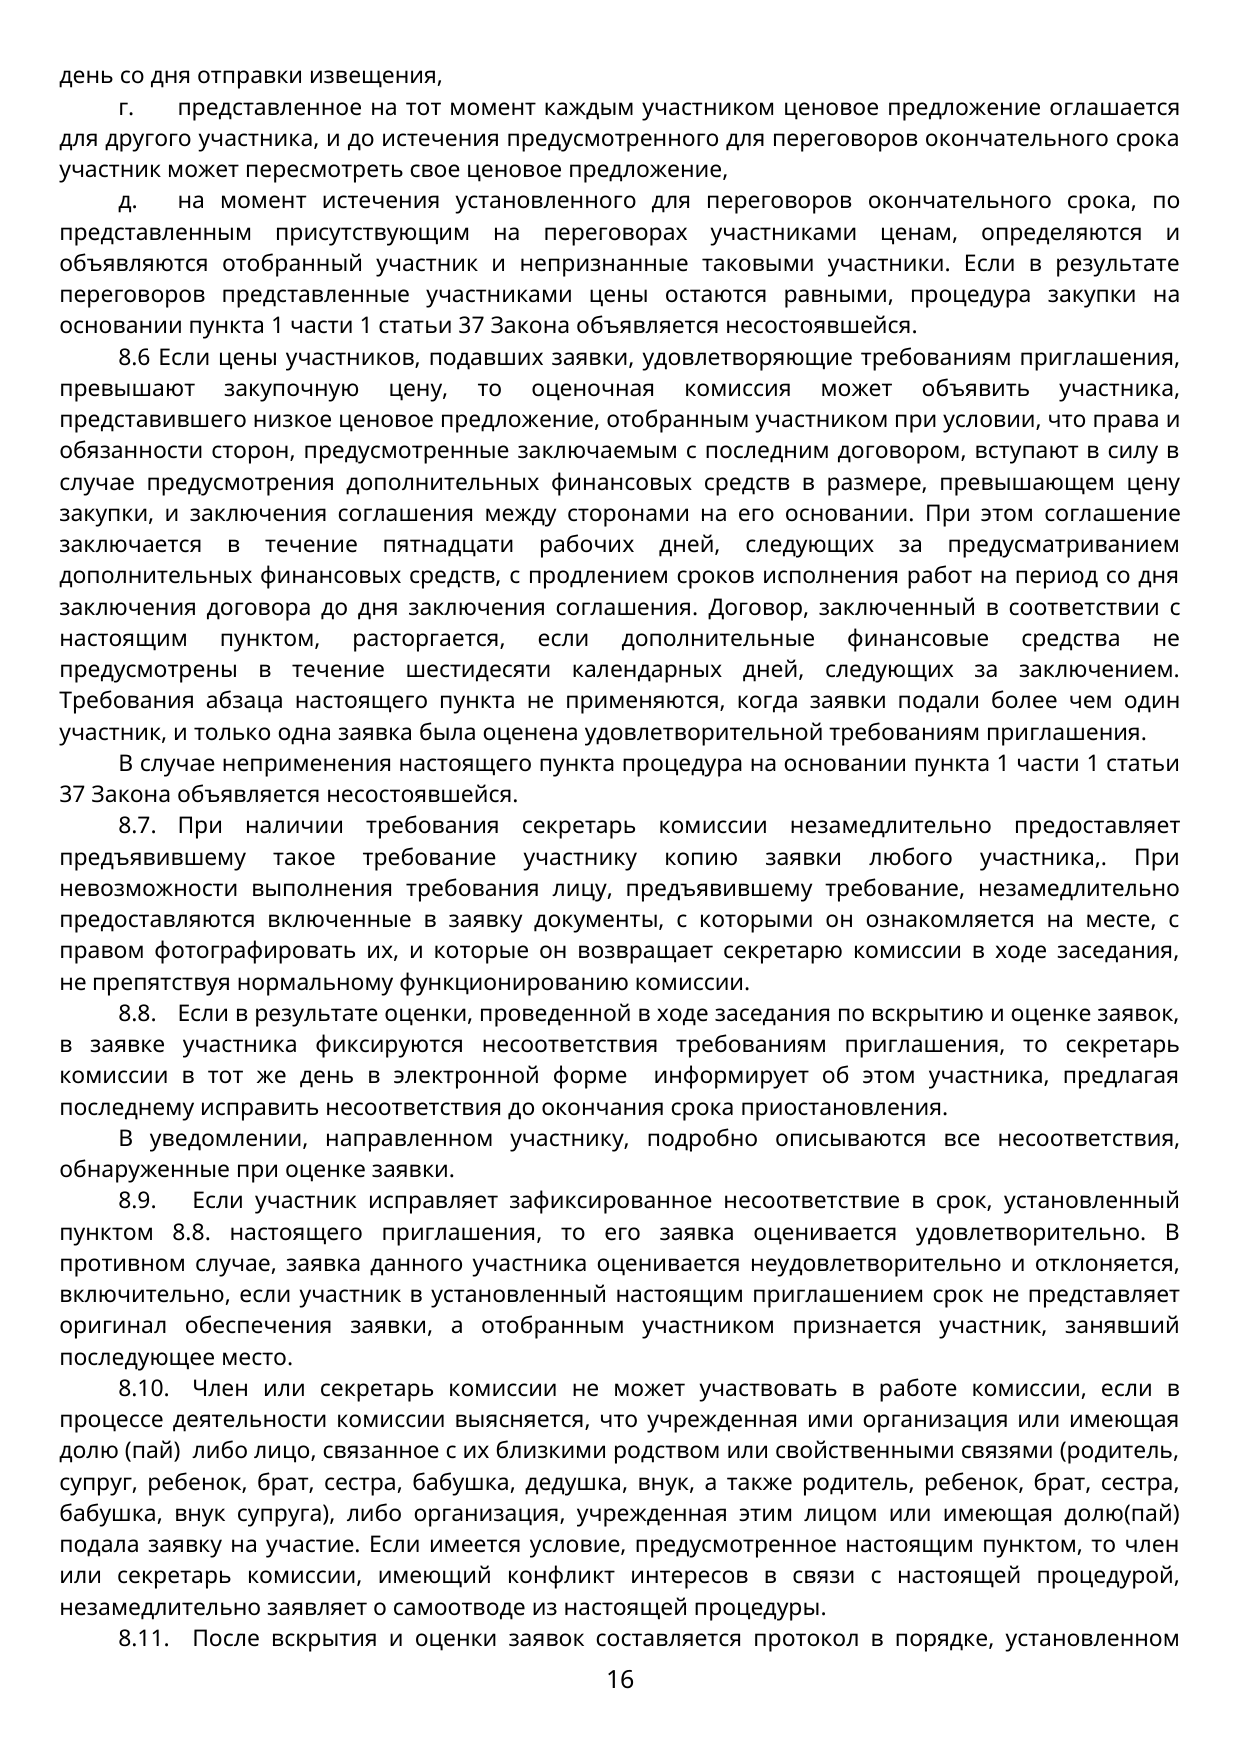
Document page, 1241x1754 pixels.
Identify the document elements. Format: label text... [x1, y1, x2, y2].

text 8.6 Если цены участников, подавших заявки, удовлетворяющие требованиям приглашения, превышают закупочную цену, то оценочная комиссия может объявить участника, представившего низкое ценовое предложение, отобранным участником при условии, что права и обязанности сторон, предусмотренные заключаемым с последним договором, вступают в силу в случае предусмотрения дополнительных финансовых средств в размере, превышающем цену закупки, и заключения соглашения между сторонами на его основании. При этом соглашение заключается в течение пятнадцати рабочих дней, следующих за предусматриванием дополнительных финансовых средств, с продлением сроков исполнения работ на период со дня заключения договора до дня заключения соглашения. Договор, заключенный в соответствии с настоящим пунктом, расторгается, если дополнительные финансовые средства не предусмотрены в течение шестидесяти календарных дней, следующих за заключением. Требования абзаца настоящего пункта не применяются, когда заявки подали более чем один участник, и только одна заявка была оценена удовлетворительной требованиям приглашения. [59, 340, 1181, 747]
text 8.8. Если в результате оценки, проведенной в ходе заседания по вскрытию и оценке заявок, в заявке участника фиксируются несоответствия требованиям приглашения, то секретарь комиссии в тот же день в электронной форме информирует об этом участника, предлагая последнему исправить несоответствия до окончания срока приостановления. [59, 997, 1181, 1122]
text В случае неприменения настоящего пункта процедура на основании пункта 1 части 1 статьи 37 Закона объявляется несостоявшейся. [59, 747, 1181, 809]
text г. представленное на тот момент каждым участником ценовое предложение оглашается для другого участника, и до истечения предусмотренного для переговоров окончательного срока участник может пересмотреть свое ценовое предложение, [59, 90, 1181, 184]
text 8.10. Член или секретарь комиссии не может участвовать в работе комиссии, если в процессе деятельности комиссии выясняется, что учрежденная ими организация или имеющая долю (пай) либо лицо, связанное с их близкими родством или свойственными связями (родитель, супруг, ребенок, брат, сестра, бабушка, дедушка, внук, а также родитель, ребенок, брат, сестра, бабушка, внук супруга), либо организация, учрежденная этим лицом или имеющая долю(пай) подала заявку на участие. Если имеется условие, предусмотренное настоящим пунктом, то член или секретарь комиссии, имеющий конфликт интересов в связи с настоящей процедурой, незамедлительно заявляет о самоотводе из настоящей процедуры. [59, 1372, 1181, 1622]
text д. на момент истечения установленного для переговоров окончательного срока, по представленным присутствующим на переговорах участниками ценам, определяются и объявляются отобранный участник и непризнанные таковыми участники. Если в результате переговоров представленные участниками цены остаются равными, процедура закупки на основании пункта 1 части 1 статьи 37 Закона объявляется несостоявшейся. [59, 184, 1181, 340]
text 8.7. При наличии требования секретарь комиссии незамедлительно предоставляет предъявившему такое требование участнику копию заявки любого участника,. При невозможности выполнения требования лицу, предъявившему требование, незамедлительно предоставляются включенные в заявку документы, с которыми он ознакомляется на месте, с правом фотографировать их, и которые он возвращает секретарю комиссии в ходе заседания, не препятствуя нормальному функционированию комиссии. [59, 809, 1181, 997]
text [59, 1622, 1181, 1653]
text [59, 59, 1181, 90]
text В уведомлении, направленном участнику, подробно описываются все несоответствия, обнаруженные при оценке заявки. [59, 1122, 1181, 1184]
text 8.9. Если участник исправляет зафиксированное несоответствие в срок, установленный пунктом 8.8. настоящего приглашения, то его заявка оценивается удовлетворительно. В противном случае, заявка данного участника оценивается неудовлетворительно и отклоняется, включительно, если участник в установленный настоящим приглашением срок не представляет оригинал обеспечения заявки, а отобранным участником признается участник, занявший последующее место. [59, 1184, 1181, 1372]
